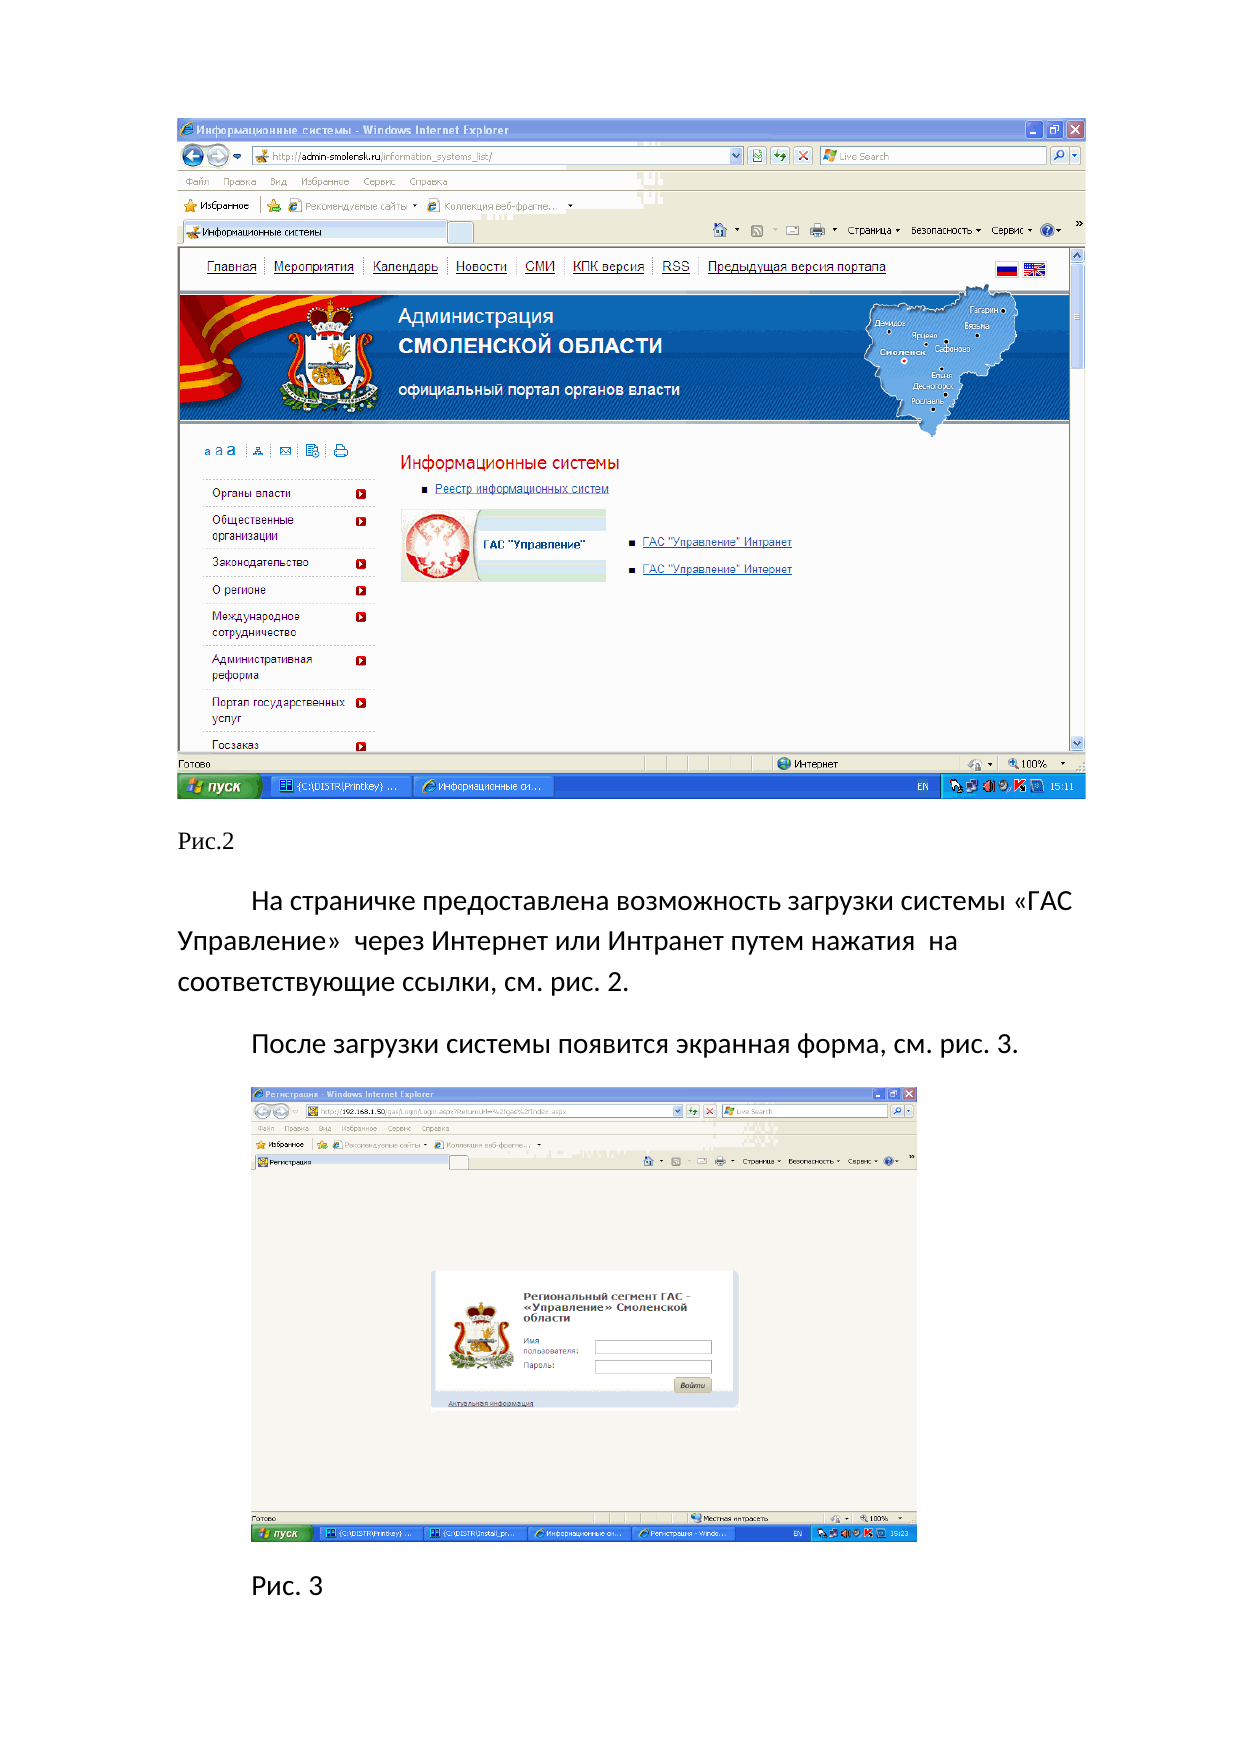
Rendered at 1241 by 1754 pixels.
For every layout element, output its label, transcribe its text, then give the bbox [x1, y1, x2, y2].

text На страничке предоставлена возможность загрузки системы «ГАС Управление» через Интернет или Интранет путем нажатия на соответствующие ссылки, см. рис. 2. [177, 882, 1152, 999]
text После загрузки системы появится экранная форма, см. рис. 3. [177, 1025, 1152, 1061]
picture [945, 776, 1086, 799]
text Рис.2 [177, 826, 1152, 855]
picture [177, 118, 1086, 799]
text Рис. 3 [177, 1567, 1152, 1603]
picture [251, 1087, 917, 1542]
